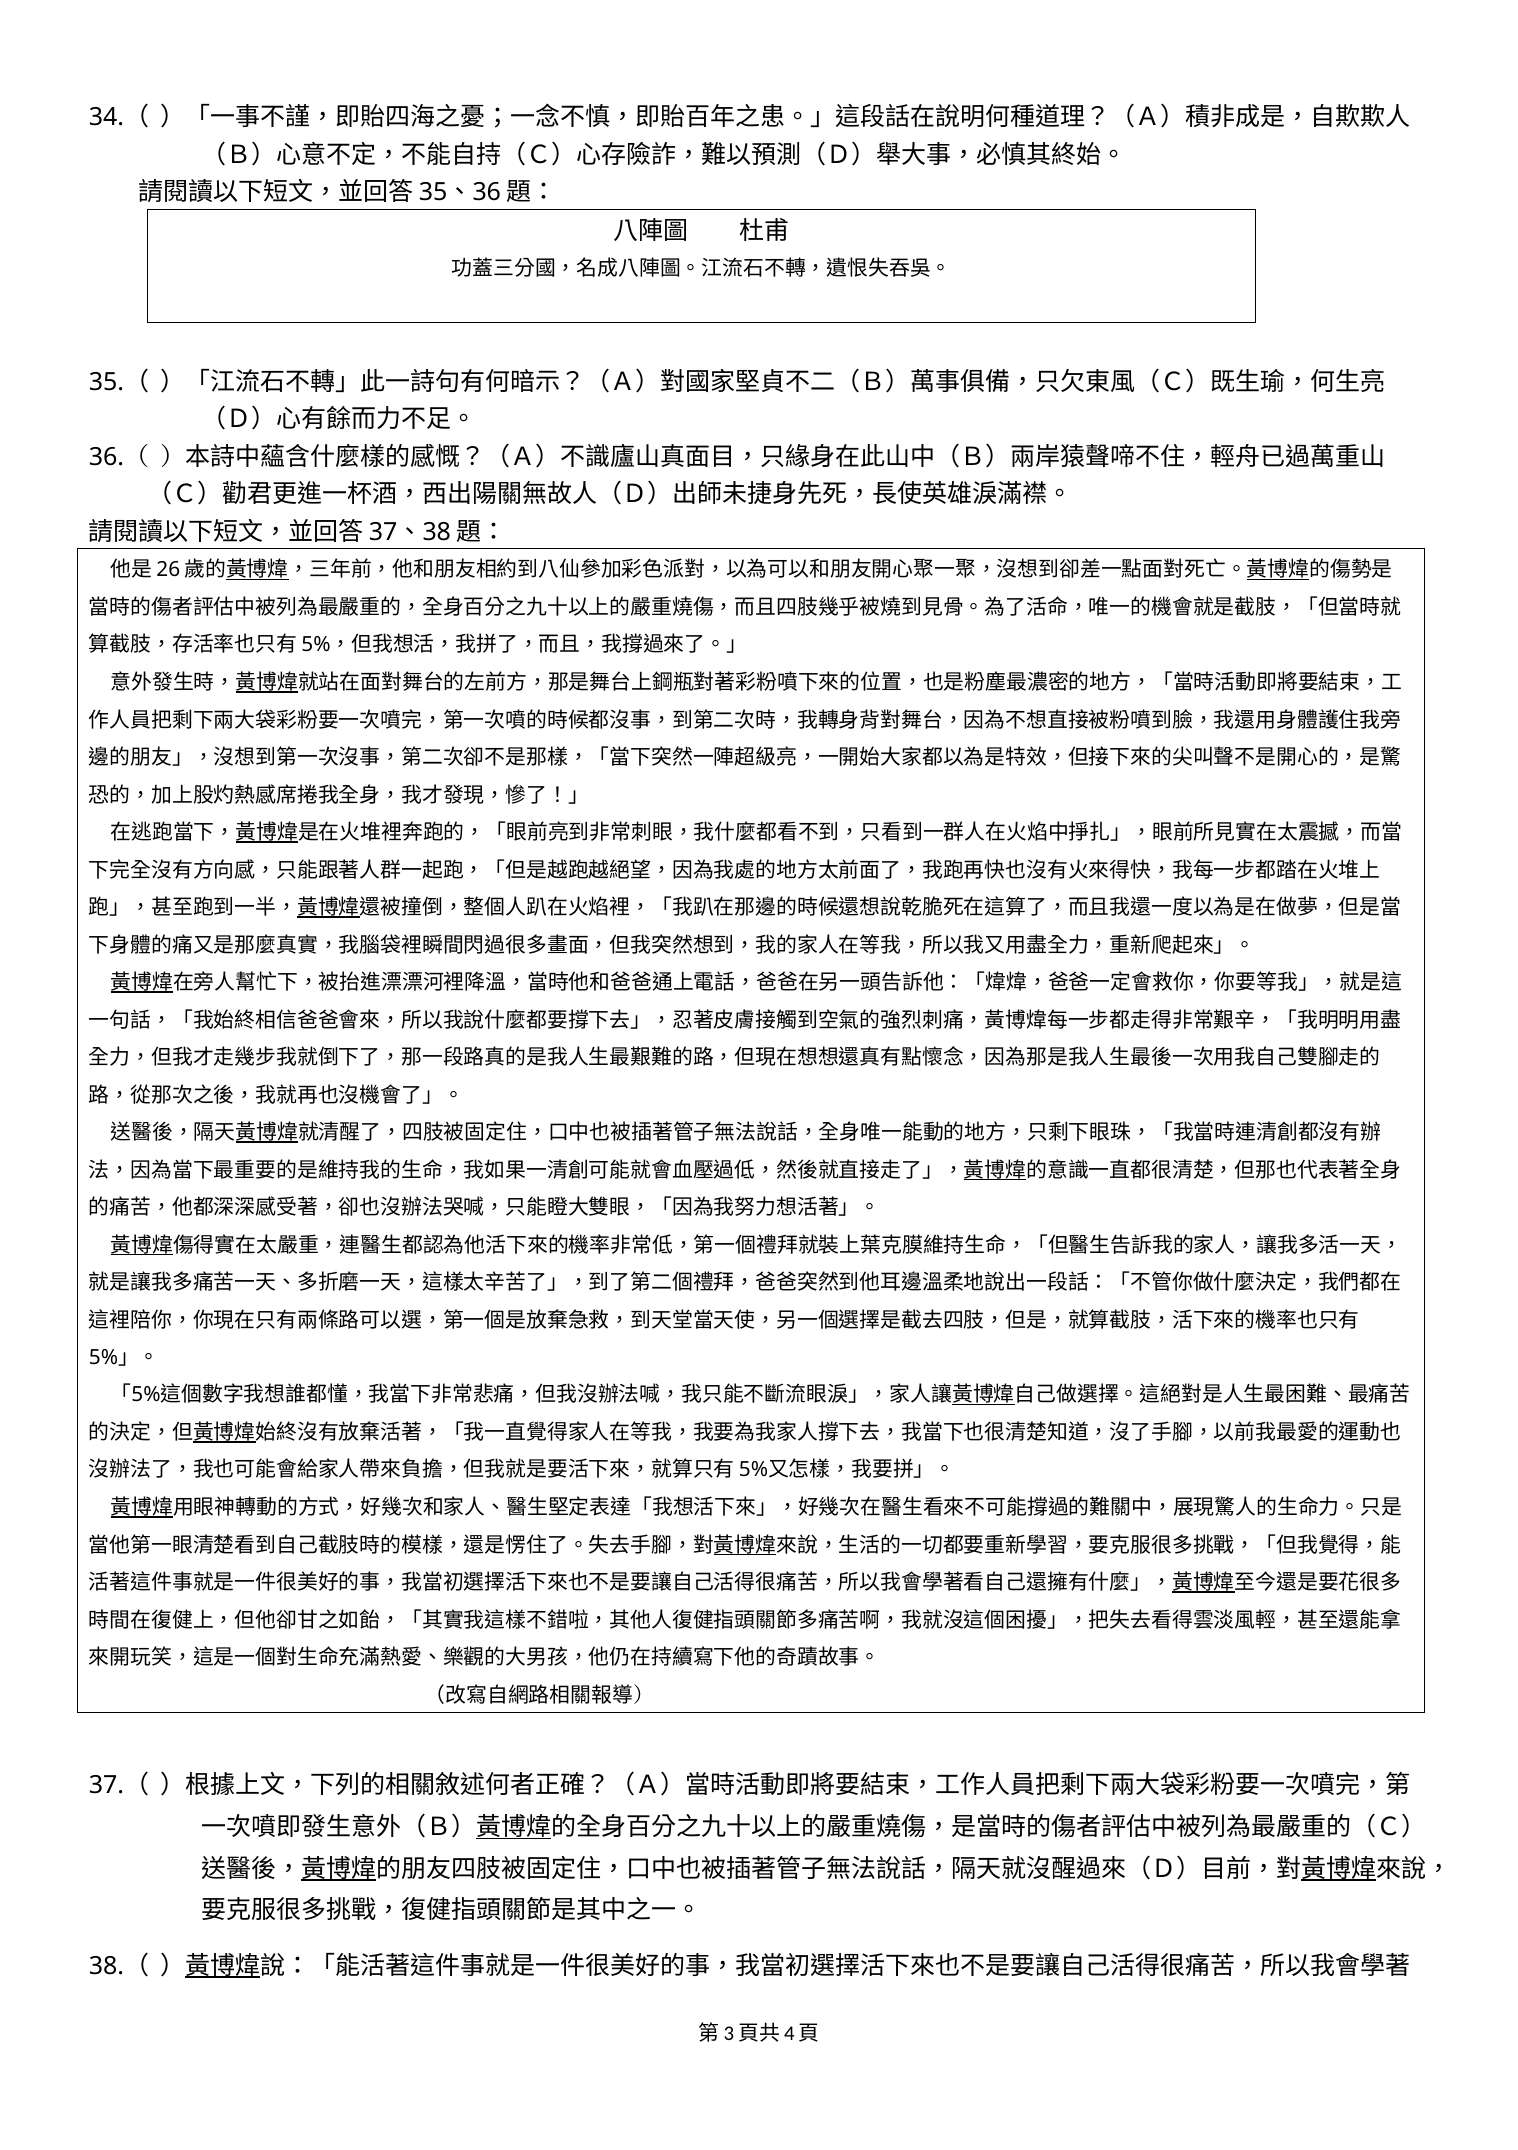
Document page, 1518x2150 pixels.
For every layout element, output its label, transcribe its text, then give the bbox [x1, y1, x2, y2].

table_header 他是26歲的黃博煒，三年前，他和朋友相約到八仙參加彩色派對，以為可以和朋友開心聚一聚，沒想到卻差一點面對死亡。黃博煒的傷勢是當時的傷者評估中被列為最嚴重的，全身百分之九十以上的嚴重燒傷，而且四肢幾乎被燒到見骨。為了活命，唯一的機會就是截肢，「但當時就算截肢，存活率也只有5%，但我想活，我拼了，而且，我撐過來了。」 意外發生時，黃博煒就站在面對舞台的左前方，那是舞台上鋼瓶對著彩粉噴下來的位置，也是粉塵最濃密的地方，「當時活動即將要結束，工作人員把剩下兩大袋彩粉要一次噴完，第一次噴的時候都沒事，到第二次時，我轉身背對舞台，因為不想直接被粉噴到臉，我還用身體護住我旁邊的朋友」，沒想到第一次沒事，第二次卻不是那樣，「當下突然一陣超級亮，一開始大家都以為是特效，但接下來的尖叫聲不是開心的，是驚恐的，加上股灼熱感席捲我全身，我才發現，慘了！」 在逃跑當下，黃博煒是在火堆裡奔跑的，「眼前亮到非常刺眼，我什麼都看不到，只看到一群人在火焰中掙扎」，眼前所見實在太震撼，而當下完全沒有方向感，只能跟著人群一起跑，「但是越跑越絕望，因為我處的地方太前面了，我跑再快也沒有火來得快，我每一步都踏在火堆上跑」，甚至跑到一半，黃博煒還被撞倒，整個人趴在火焰裡，「我趴在那邊的時候還想說乾脆死在這算了，而且我還一度以為是在做夢，但是當下身體的痛又是那麼真實，我腦袋裡瞬間閃過很多畫面，但我突然想到，我的家人在等我，所以我又用盡全力，重新爬起來」。 黃博煒在旁人幫忙下，被抬進漂漂河裡降溫，當時他和爸爸通上電話，爸爸在另一頭告訴他：「煒煒，爸爸一定會救你，你要等我」，就是這一句話，「我始終相信爸爸會來，所以我說什麼都要撐下去」，忍著皮膚接觸到空氣的強烈刺痛，黃博煒每一步都走得非常艱辛，「我明明用盡全力，但我才走幾步我就倒下了，那一段路真的是我人生最艱難的路，但現在想想還真有點懷念，因為那是我人生最後一次用我自己雙腳走的路，從那次之後，我就再也沒機會了」。 送醫後，隔天黃博煒就清醒了，四肢被固定住，口中也被插著管子無法說話，全身唯一能動的地方，只剩下眼珠，「我當時連清創都沒有辦法，因為當下最重要的是維持我的生命，我如果一清創可能就會血壓過低，然後就直接走了」，黃博煒的意識一直都很清楚，但那也代表著全身的痛苦，他都深深感受著，卻也沒辦法哭喊，只能瞪大雙眼，「因為我努力想活著」。 黃博煒傷得實在太嚴重，連醫生都認為他活下來的機率非常低，第一個禮拜就裝上葉克膜維持生命，「但醫生告訴我的家人，讓我多活一天，就是讓我多痛苦一天、多折磨一天，這樣太辛苦了」，到了第二個禮拜，爸爸突然到他耳邊溫柔地說出一段話：「不管你做什麼決定，我們都在這裡陪你，你現在只有兩條路可以選，第一個是放棄急救，到天堂當天使，另一個選擇是截去四肢，但是，就算截肢，活下來的機率也只有5%」。 「5%這個數字我想誰都懂，我當下非常悲痛，但我沒辦法喊，我只能不斷流眼淚」，家人讓黃博煒自己做選擇。這絕對是人生最困難、最痛苦的決定，但黃博煒始終沒有放棄活著，「我一直覺得家人在等我，我要為我家人撐下去，我當下也很清楚知道，沒了手腳，以前我最愛的運動也沒辦法了，我也可能會給家人帶來負擔，但我就是要活下來，就算只有5%又怎樣，我要拼」。 黃博煒用眼神轉動的方式，好幾次和家人、醫生堅定表達「我想活下來」，好幾次在醫生看來不可能撐過的難關中，展現驚人的生命力。只是當他第一眼清楚看到自己截肢時的模樣，還是愣住了。失去手腳，對黃博煒來說，生活的一切都要重新學習，要克服很多挑戰，「但我覺得，能活著這件事就是一件很美好的事，我當初選擇活下來也不是要讓自己活得很痛苦，所以我會學著看自己還擁有什麼」，黃博煒至今還是要花很多時間在復健上，但他卻甘之如飴，「其實我這樣不錯啦，其他人復健指頭關節多痛苦啊，我就沒這個困擾」，把失去看得雲淡風輕，甚至還能拿來開玩笑，這是一個對生命充滿熱愛、樂觀的大男孩，他仍在持續寫下他的奇蹟故事。 （改寫自網路相關報導） [78, 549, 1424, 1712]
list 36.（ ）本詩中蘊含什麼樣的感慨？（Ａ）不識廬山真面目，只緣身在此山中（Ｂ）兩岸猿聲啼不住，輕舟已過萬重山 [89, 436, 1429, 473]
list 請閱讀以下短文，並回答35、36題： [139, 171, 1429, 208]
text 37.（ ）根據上文，下列的相關敘述何者正確？（Ａ）當時活動即將要結束，工作人員把剩下兩大袋彩粉要一次噴完，第一次噴即發生意外（Ｂ）黃博煒的全身百分之九十以上的嚴重燒傷，是當時的傷者評估中被列為最嚴重的（Ｃ）送醫後，黃博煒的朋友四肢被固定住，口中也被插著管子無法說話，隔天就沒醒過來（Ｄ）目前，對黃博煒來說，要克服很多挑戰，復健指頭關節是其中之一。 [89, 1761, 1429, 1927]
list （Ｃ）勸君更進一杯酒，西出陽關無故人（Ｄ）出師未捷身先死，長使英雄淚滿襟。 [89, 473, 1429, 511]
list 請閱讀以下短文，並回答37、38題： [89, 511, 1429, 548]
list 34.（ ）「一事不謹，即貽四海之憂；一念不慎，即貽百年之患。」這段話在說明何種道理？（Ａ）積非成是，自欺欺人（Ｂ）心意不定，不能自持（Ｃ）心存險詐，難以預測（Ｄ）舉大事，必慎其終始。 [89, 96, 1429, 171]
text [89, 1938, 1429, 1983]
list 35.（ ）「江流石不轉」此一詩句有何暗示？（Ａ）對國家堅貞不二（Ｂ）萬事俱備，只欠東風（Ｃ）既生瑜，何生亮（Ｄ）心有餘而力不足。 [89, 361, 1429, 436]
table_header 八陣圖 杜甫 功蓋三分國，名成八陣圖。江流石不轉，遺恨失吞吳。 [148, 210, 1255, 322]
